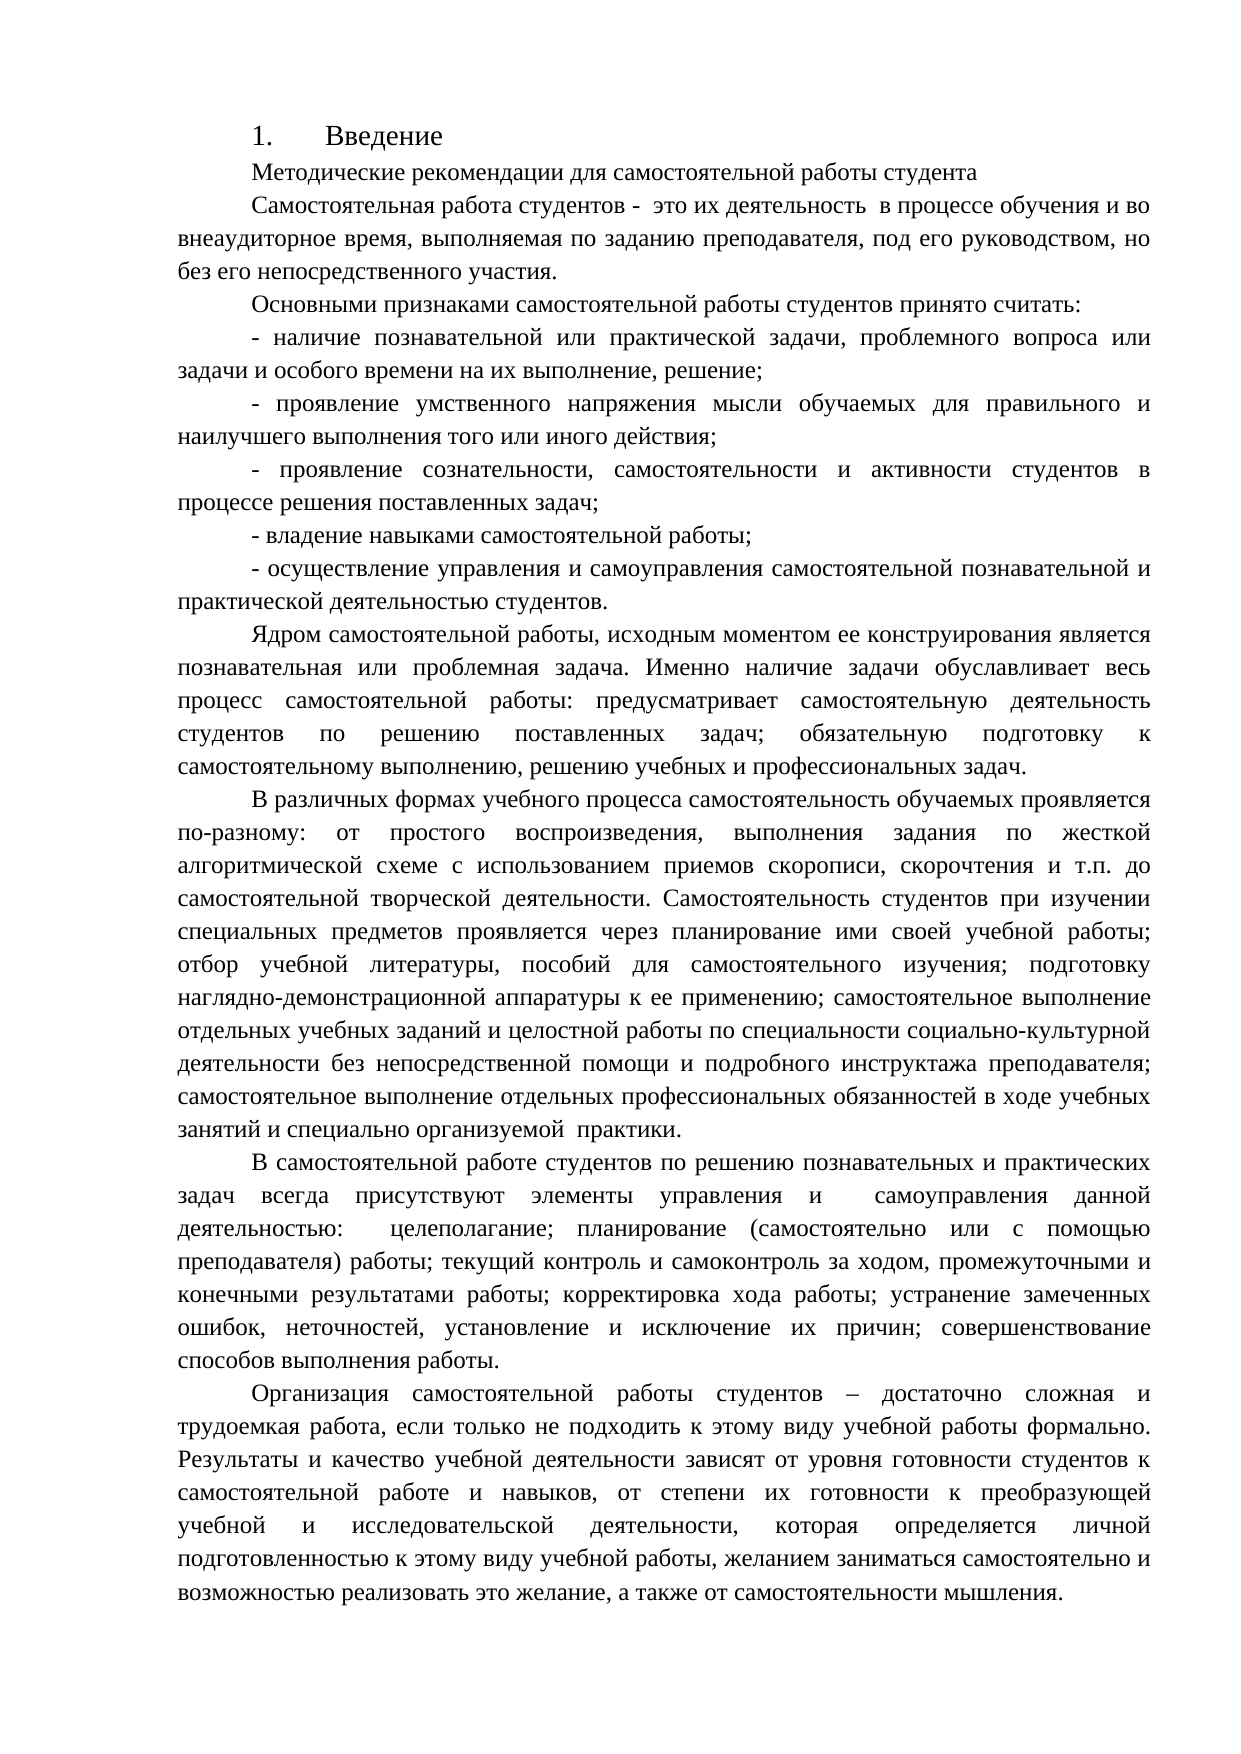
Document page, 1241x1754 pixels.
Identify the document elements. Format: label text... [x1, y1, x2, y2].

text В различных формах учебного процесса самостоятельность обучаемых проявляется по-разному: от простого воспроизведения, выполнения задания по жесткой алгоритмической схеме с использованием приемов скорописи, скорочтения и т.п. до самостоятельной творческой деятельности. Самостоятельность студентов при изучении специальных предметов проявляется через планирование ими своей учебной работы; отбор учебной литературы, пособий для самостоятельного изучения; подготовку наглядно-демонстрационной аппаратуры к ее применению; самостоятельное выполнение отдельных учебных заданий и целостной работы по специальности социально-культурной деятельности без непосредственной помощи и подробного инструктажа преподавателя; самостоятельное выполнение отдельных профессиональных обязанностей в ходе учебных занятий и специально организуемой практики. [177, 784, 1152, 1143]
list Введение [177, 118, 1152, 152]
text Основными признаками самостоятельной работы студентов принято считать: [177, 289, 1152, 317]
text - осуществление управления и самоуправления самостоятельной познавательной и практической деятельностью студентов. [177, 553, 1152, 615]
text - проявление сознательности, самостоятельности и активности студентов в процессе решения поставленных задач; [177, 454, 1152, 516]
text - наличие познавательной или практической задачи, проблемного вопроса или задачи и особого времени на их выполнение, решение; [177, 322, 1152, 383]
text В самостоятельной работе студентов по решению познавательных и практических задач всегда присутствуют элементы управления и самоуправления данной деятельностью: целеполагание; планирование (самостоятельно или с помощью преподавателя) работы; текущий контроль и самоконтроль за ходом, промежуточными и конечными результатами работы; корректировка хода работы; устранение замеченных ошибок, неточностей, установление и исключение их причин; совершенствование способов выполнения работы. [177, 1147, 1152, 1374]
text Организация самостоятельной работы студентов – достаточно сложная и трудоемкая работа, если только не подходить к этому виду учебной работы формально. Результаты и качество учебной деятельности зависят от уровня готовности студентов к самостоятельной работе и навыков, от степени их готовности к преобразующей учебной и исследовательской деятельности, которая определяется личной подготовленностью к этому виду учебной работы, желанием заниматься самостоятельно и возможностью реализовать это желание, а также от самостоятельности мышления. [177, 1378, 1152, 1605]
text Самостоятельная работа студентов - это их деятельность в процессе обучения и во внеаудиторное время, выполняемая по заданию преподавателя, под его руководством, но без его непосредственного участия. [177, 190, 1152, 284]
text Ядром самостоятельной работы, исходным моментом ее конструирования является познавательная или проблемная задача. Именно наличие задачи обуславливает весь процесс самостоятельной работы: предусматривает самостоятельную деятельность студентов по решению поставленных задач; обязательную подготовку к самостоятельному выполнению, решению учебных и профессиональных задач. [177, 619, 1152, 780]
text - проявление умственного напряжения мысли обучаемых для правильного и наилучшего выполнения того или иного действия; [177, 388, 1152, 449]
list Методические рекомендации для самостоятельной работы студента [177, 157, 1152, 185]
text - владение навыками самостоятельной работы; [177, 520, 1152, 549]
